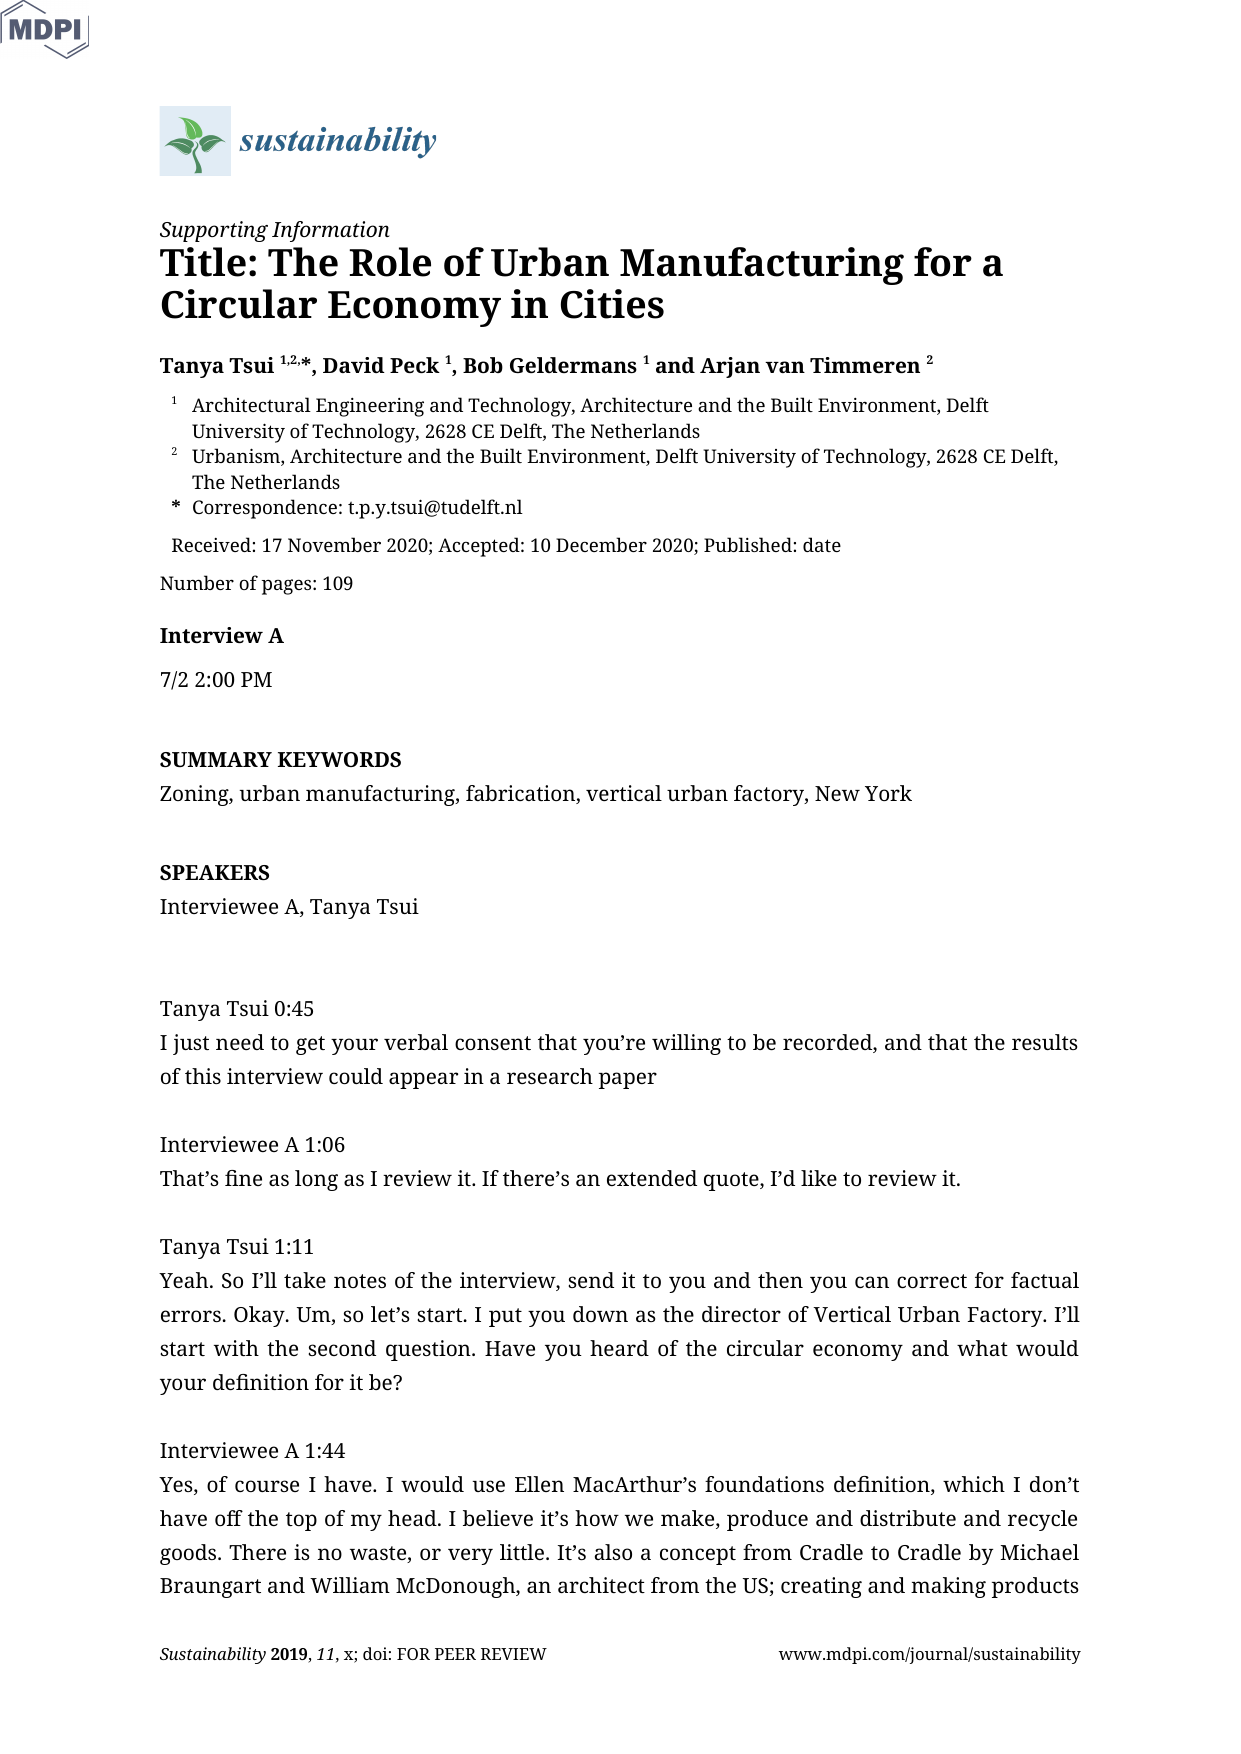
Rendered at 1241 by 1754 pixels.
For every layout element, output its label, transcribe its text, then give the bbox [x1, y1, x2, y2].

text Yeah. So I’ll take notes of the interview, send it to you and then you can correct for factual errors. Okay. Um, so let’s start. I put you down as the director of Vertical Urban Factory. I’ll start with the second question. Have you heard of the circular economy and what would your definition for it be? [159, 1263, 1081, 1399]
text * Correspondence: t.p.y.tsui@tudelft.nl [171, 495, 1081, 520]
text Received: 17 November 2020; Accepted: 10 December 2020; Published: date [171, 533, 1081, 558]
text Zoning, urban manufacturing, fabrication, vertical urban factory, New York [159, 776, 1081, 810]
text Interviewee A 1:06 [159, 1127, 1081, 1161]
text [159, 1467, 1081, 1603]
title Title: The Role of Urban Manufacturing for a Circular Economy in Cities [159, 243, 1081, 327]
text That’s fine as long as I review it. If there’s an extended quote, I’d like to review it. [159, 1161, 1081, 1195]
text I just need to get your verbal consent that you’re willing to be recorded, and that the results of this interview could appear in a research paper [159, 1026, 1081, 1093]
subtitle Interview A [159, 621, 1081, 650]
text Interviewee A 1:44 [159, 1433, 1081, 1467]
text 2 Urbanism, Architecture and the Built Environment, Delft University of Technology, 2628 CE Delft, The Netherlands [171, 444, 1081, 495]
text Supporting Information [159, 215, 1081, 243]
text Tanya Tsui 1,2,*, David Peck 1, Bob Geldermans 1 and Arjan van Timmeren 2 [159, 352, 1081, 380]
text 7/2 2:00 PM [159, 662, 1081, 696]
text Tanya Tsui 0:45 [159, 992, 1081, 1026]
text Tanya Tsui 1:11 [159, 1229, 1081, 1263]
text SPEAKERS [159, 856, 1081, 890]
picture [0, 0, 89, 59]
text 1 Architectural Engineering and Technology, Architecture and the Built Environment, Delft University of Technology, 2628 CE Delft, The Netherlands [171, 393, 1081, 444]
text Number of pages: 109 [159, 571, 1081, 596]
text Interviewee A, Tanya Tsui [159, 890, 1081, 924]
text SUMMARY KEYWORDS [159, 742, 1081, 776]
picture [159, 106, 437, 176]
